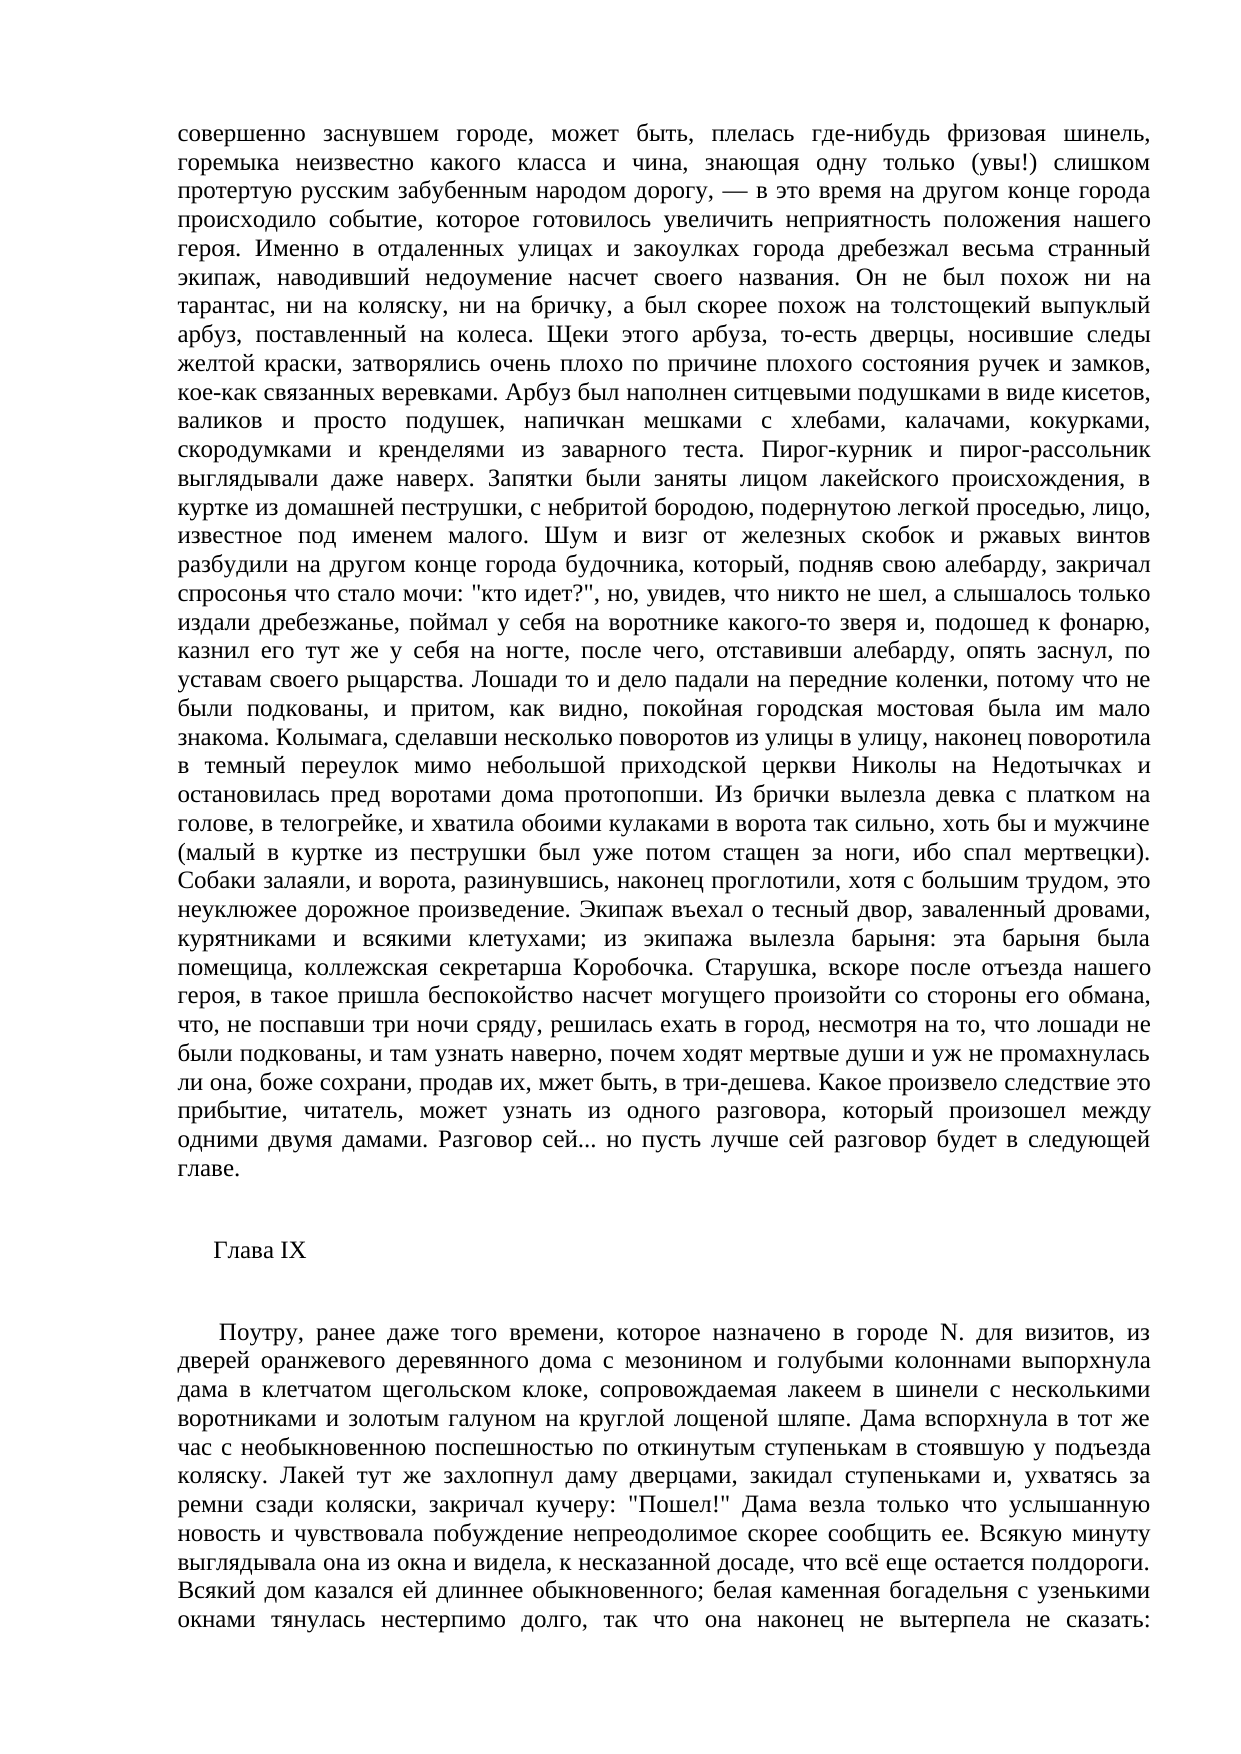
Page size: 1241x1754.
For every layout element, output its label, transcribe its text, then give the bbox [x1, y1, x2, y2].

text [177, 1317, 1152, 1633]
text Глава IX [177, 1235, 1152, 1264]
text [177, 118, 1152, 1182]
